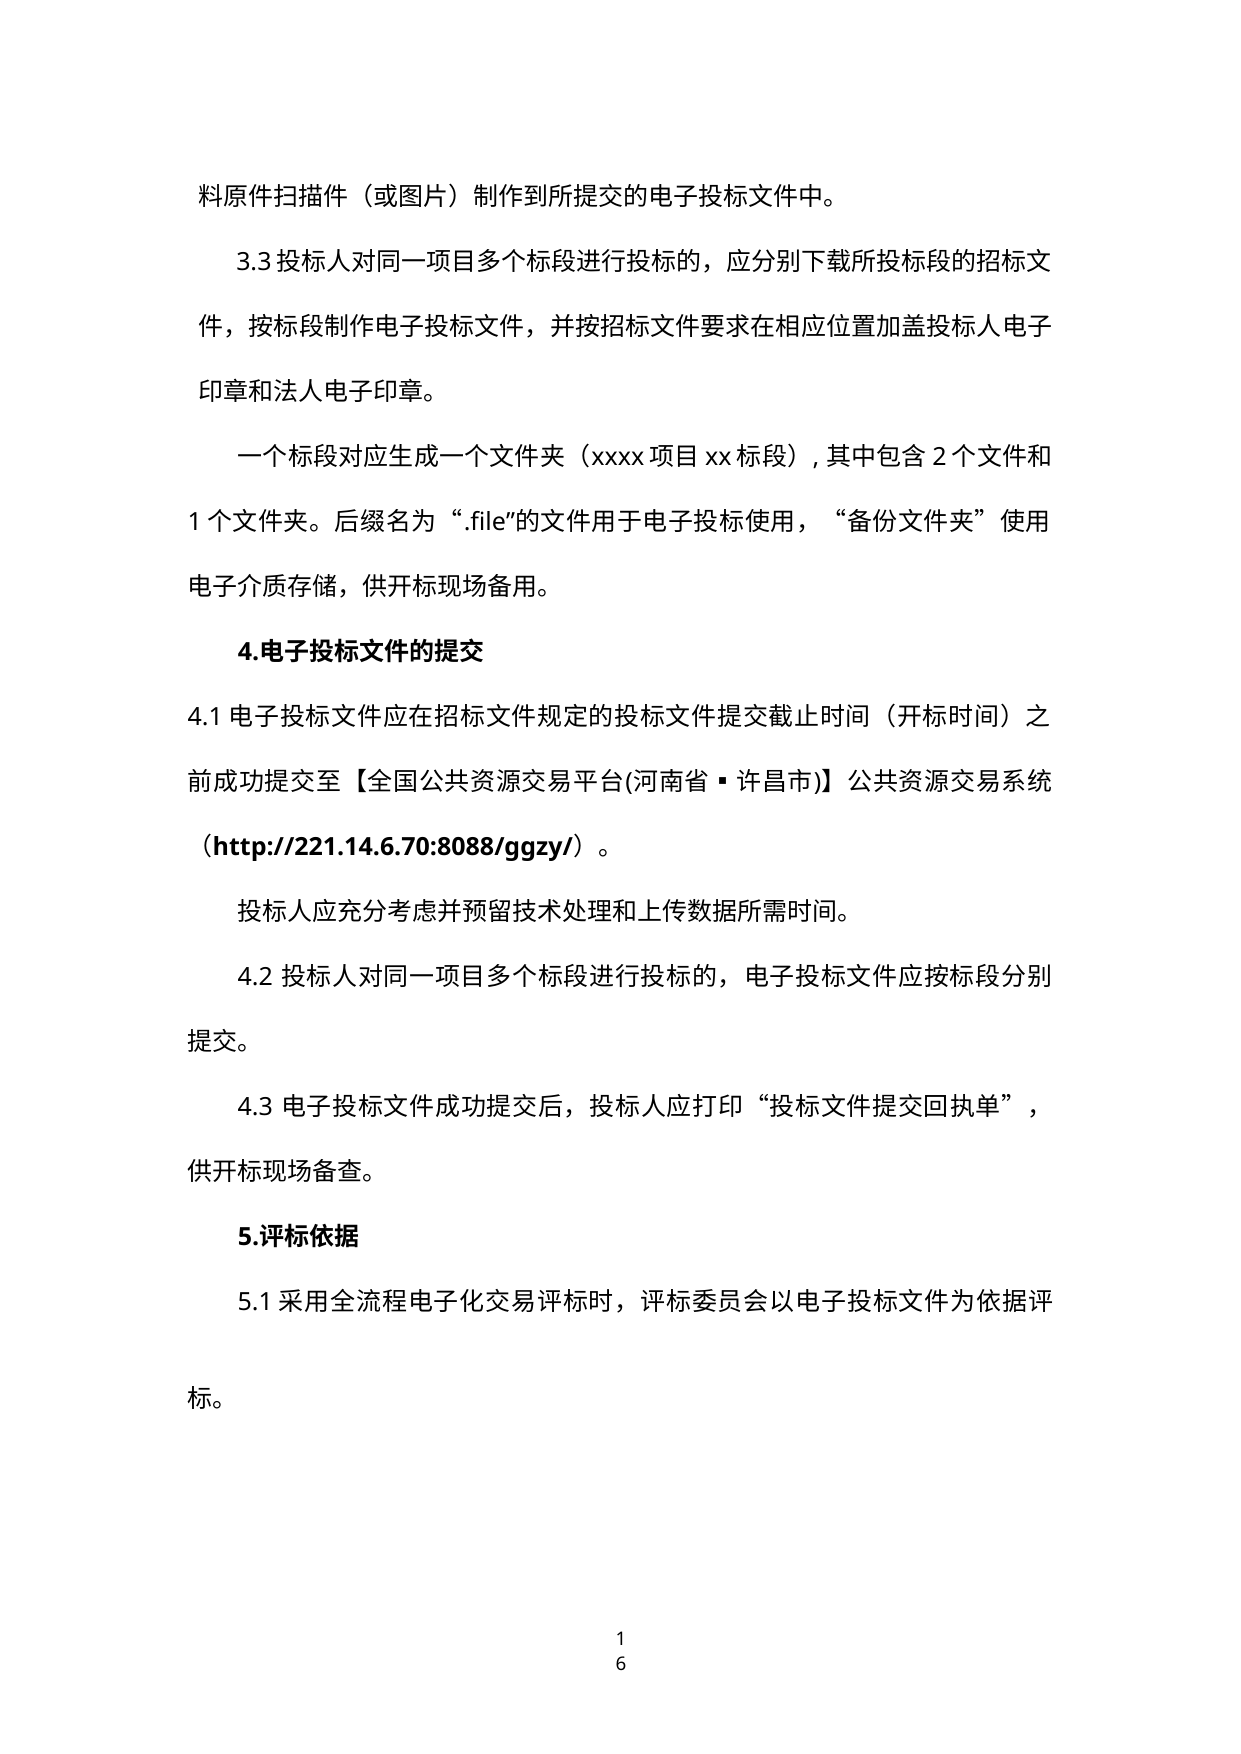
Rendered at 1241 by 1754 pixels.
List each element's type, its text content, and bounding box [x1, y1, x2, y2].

text 3.3投标人对同一项目多个标段进行投标的，应分别下载所投标段的招标文件，按标段制作电子投标文件，并按招标文件要求在相应位置加盖投标人电子印章和法人电子印章。 [198, 227, 1053, 422]
text 5.1采用全流程电子化交易评标时，评标委员会以电子投标文件为依据评标。 [187, 1267, 1053, 1429]
text 4.3 电子投标文件成功提交后，投标人应打印“投标文件提交回执单”，供开标现场备查。 [187, 1072, 1053, 1202]
text 5.评标依据 [187, 1202, 1053, 1267]
text 一个标段对应生成一个文件夹（xxxx项目xx标段）, 其中包含2个文件和1个文件夹。后缀名为“.file”的文件用于电子投标使用，“备份文件夹”使用电子介质存储，供开标现场备用。 [187, 422, 1053, 617]
text 4.电子投标文件的提交 [187, 617, 1053, 682]
text 投标人应充分考虑并预留技术处理和上传数据所需时间。 [187, 877, 1053, 942]
text 4.2 投标人对同一项目多个标段进行投标的，电子投标文件应按标段分别提交。 [187, 942, 1053, 1072]
text 4.1电子投标文件应在招标文件规定的投标文件提交截止时间（开标时间）之前成功提交至【全国公共资源交易平台(河南省▪许昌市)】公共资源交易系统（http://221.14.6.70:8088/ggzy/）。 [187, 682, 1053, 877]
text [198, 162, 1053, 227]
